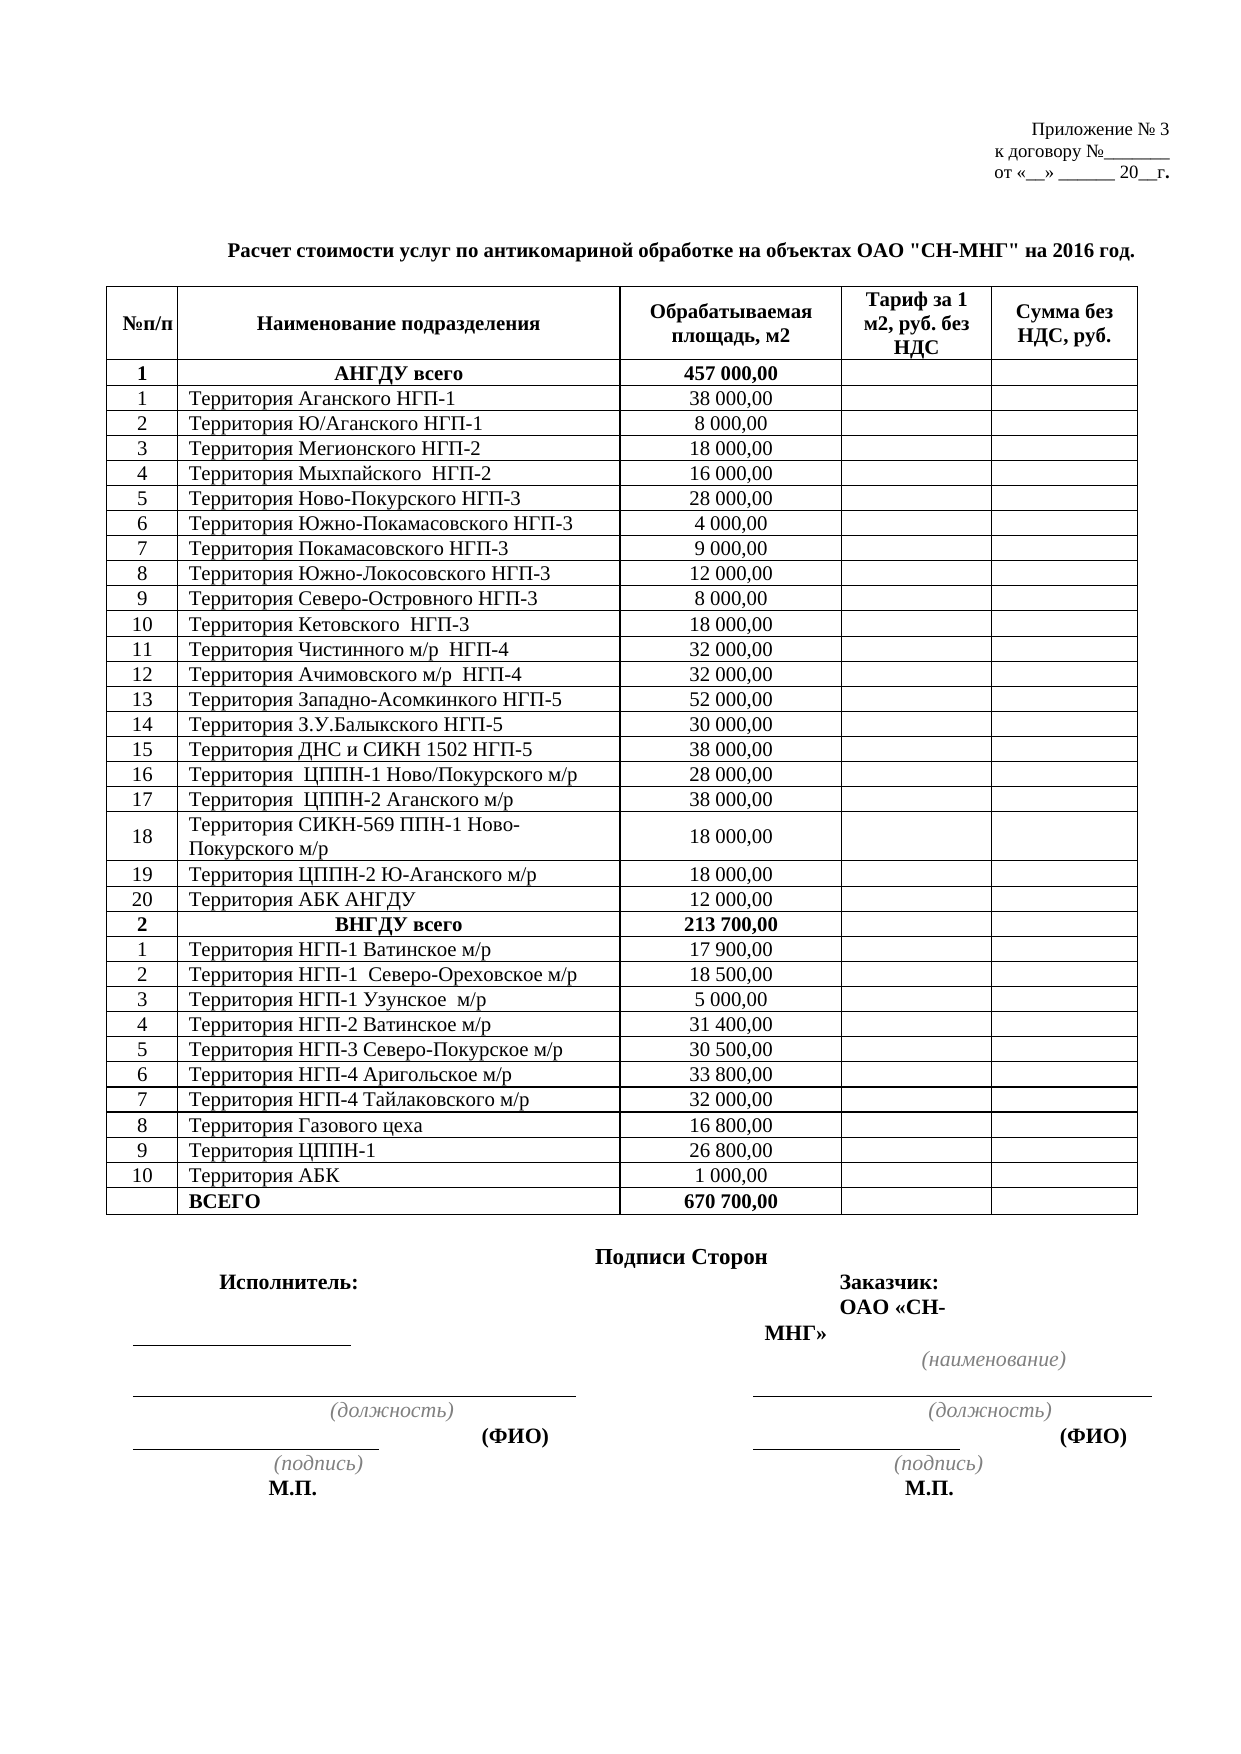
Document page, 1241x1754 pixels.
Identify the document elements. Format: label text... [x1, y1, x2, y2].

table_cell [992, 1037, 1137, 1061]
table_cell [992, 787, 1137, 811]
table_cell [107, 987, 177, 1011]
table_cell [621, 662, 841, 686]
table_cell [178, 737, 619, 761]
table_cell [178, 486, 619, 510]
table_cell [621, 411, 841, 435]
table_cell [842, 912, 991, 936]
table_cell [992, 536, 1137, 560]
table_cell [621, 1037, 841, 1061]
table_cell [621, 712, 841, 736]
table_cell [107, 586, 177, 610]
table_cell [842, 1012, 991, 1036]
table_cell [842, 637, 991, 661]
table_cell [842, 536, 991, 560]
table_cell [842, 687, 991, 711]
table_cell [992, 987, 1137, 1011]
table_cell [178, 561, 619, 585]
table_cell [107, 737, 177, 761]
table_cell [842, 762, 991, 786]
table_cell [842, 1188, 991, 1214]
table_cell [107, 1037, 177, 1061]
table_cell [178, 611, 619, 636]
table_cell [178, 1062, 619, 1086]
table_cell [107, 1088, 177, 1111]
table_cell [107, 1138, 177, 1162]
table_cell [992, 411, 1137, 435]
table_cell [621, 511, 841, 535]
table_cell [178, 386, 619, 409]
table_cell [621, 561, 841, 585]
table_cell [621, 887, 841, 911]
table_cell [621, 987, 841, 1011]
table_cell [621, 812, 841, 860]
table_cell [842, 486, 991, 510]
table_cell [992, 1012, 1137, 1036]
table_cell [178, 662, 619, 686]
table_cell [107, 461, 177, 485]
text Подписи Сторон [118, 1243, 1169, 1269]
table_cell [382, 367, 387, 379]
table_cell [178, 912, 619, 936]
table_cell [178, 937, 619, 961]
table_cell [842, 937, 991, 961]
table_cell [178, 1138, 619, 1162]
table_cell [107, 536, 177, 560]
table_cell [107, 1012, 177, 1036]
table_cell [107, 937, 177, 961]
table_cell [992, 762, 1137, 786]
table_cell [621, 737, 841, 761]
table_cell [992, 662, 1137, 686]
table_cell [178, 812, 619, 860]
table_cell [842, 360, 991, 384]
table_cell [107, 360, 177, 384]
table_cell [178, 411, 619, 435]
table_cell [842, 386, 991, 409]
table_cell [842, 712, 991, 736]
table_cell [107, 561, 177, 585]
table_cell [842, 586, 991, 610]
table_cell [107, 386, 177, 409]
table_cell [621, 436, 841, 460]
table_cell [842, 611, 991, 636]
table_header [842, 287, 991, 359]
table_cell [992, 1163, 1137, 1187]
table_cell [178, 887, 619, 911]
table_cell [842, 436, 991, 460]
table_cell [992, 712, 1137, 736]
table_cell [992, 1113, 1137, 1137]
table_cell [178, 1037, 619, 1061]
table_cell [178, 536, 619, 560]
text от «__» ______ 20__г. [118, 161, 1169, 183]
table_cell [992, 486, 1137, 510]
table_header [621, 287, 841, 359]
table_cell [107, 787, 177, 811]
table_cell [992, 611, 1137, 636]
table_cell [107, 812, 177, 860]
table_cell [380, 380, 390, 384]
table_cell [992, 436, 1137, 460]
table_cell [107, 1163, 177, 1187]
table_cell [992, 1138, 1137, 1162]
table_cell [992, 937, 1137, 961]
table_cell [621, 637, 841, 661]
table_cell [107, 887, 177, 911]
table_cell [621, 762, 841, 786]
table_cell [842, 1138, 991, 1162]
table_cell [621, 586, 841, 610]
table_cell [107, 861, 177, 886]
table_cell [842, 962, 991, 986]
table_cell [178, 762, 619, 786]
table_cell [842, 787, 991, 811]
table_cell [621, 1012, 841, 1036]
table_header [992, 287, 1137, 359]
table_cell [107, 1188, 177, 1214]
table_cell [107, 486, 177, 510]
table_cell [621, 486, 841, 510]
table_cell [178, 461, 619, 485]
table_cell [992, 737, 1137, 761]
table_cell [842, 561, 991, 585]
text к договору №_______ [118, 140, 1169, 161]
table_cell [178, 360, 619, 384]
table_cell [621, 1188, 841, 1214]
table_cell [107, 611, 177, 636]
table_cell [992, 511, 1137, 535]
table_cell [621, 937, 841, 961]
text Расчет стоимости услуг по антикомариной обработке на объектах ОАО "СН-МНГ" на 2016 год. [118, 238, 1169, 262]
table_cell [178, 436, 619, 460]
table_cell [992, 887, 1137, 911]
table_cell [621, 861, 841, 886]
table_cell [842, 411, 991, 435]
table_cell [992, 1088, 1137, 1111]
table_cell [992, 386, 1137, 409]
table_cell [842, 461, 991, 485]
text Приложение № 3 [118, 118, 1169, 140]
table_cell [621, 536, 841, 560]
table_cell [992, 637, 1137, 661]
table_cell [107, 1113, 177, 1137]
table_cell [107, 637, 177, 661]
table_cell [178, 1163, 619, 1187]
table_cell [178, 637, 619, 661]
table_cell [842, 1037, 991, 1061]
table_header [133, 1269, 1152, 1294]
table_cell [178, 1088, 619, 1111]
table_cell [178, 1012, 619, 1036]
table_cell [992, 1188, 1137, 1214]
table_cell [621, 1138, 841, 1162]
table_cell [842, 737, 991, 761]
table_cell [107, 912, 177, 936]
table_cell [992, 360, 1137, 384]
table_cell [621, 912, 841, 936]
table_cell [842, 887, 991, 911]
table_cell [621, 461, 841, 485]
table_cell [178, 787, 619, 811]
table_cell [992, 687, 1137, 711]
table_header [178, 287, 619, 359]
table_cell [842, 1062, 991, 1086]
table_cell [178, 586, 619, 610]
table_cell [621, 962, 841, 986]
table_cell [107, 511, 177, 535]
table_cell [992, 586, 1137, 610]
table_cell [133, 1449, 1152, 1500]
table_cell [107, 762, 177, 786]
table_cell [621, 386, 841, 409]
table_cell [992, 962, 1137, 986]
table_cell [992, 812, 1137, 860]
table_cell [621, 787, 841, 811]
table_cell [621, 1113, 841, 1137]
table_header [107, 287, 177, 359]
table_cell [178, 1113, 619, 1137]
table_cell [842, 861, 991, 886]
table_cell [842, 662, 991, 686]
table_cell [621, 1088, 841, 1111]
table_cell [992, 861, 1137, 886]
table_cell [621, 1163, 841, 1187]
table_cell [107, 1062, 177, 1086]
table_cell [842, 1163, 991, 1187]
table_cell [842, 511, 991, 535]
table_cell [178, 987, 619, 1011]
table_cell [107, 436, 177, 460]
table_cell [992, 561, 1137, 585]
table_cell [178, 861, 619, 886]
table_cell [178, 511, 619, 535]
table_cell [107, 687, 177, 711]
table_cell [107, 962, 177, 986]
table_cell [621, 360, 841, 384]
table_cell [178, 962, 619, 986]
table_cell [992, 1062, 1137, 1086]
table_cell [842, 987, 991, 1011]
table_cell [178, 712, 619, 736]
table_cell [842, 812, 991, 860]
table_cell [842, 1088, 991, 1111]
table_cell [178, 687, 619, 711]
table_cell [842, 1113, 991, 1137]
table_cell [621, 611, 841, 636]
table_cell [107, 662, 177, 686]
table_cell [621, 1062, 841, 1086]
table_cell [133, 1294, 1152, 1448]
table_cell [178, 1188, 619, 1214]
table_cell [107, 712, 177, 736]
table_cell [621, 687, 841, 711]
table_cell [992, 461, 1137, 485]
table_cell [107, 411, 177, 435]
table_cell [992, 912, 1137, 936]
